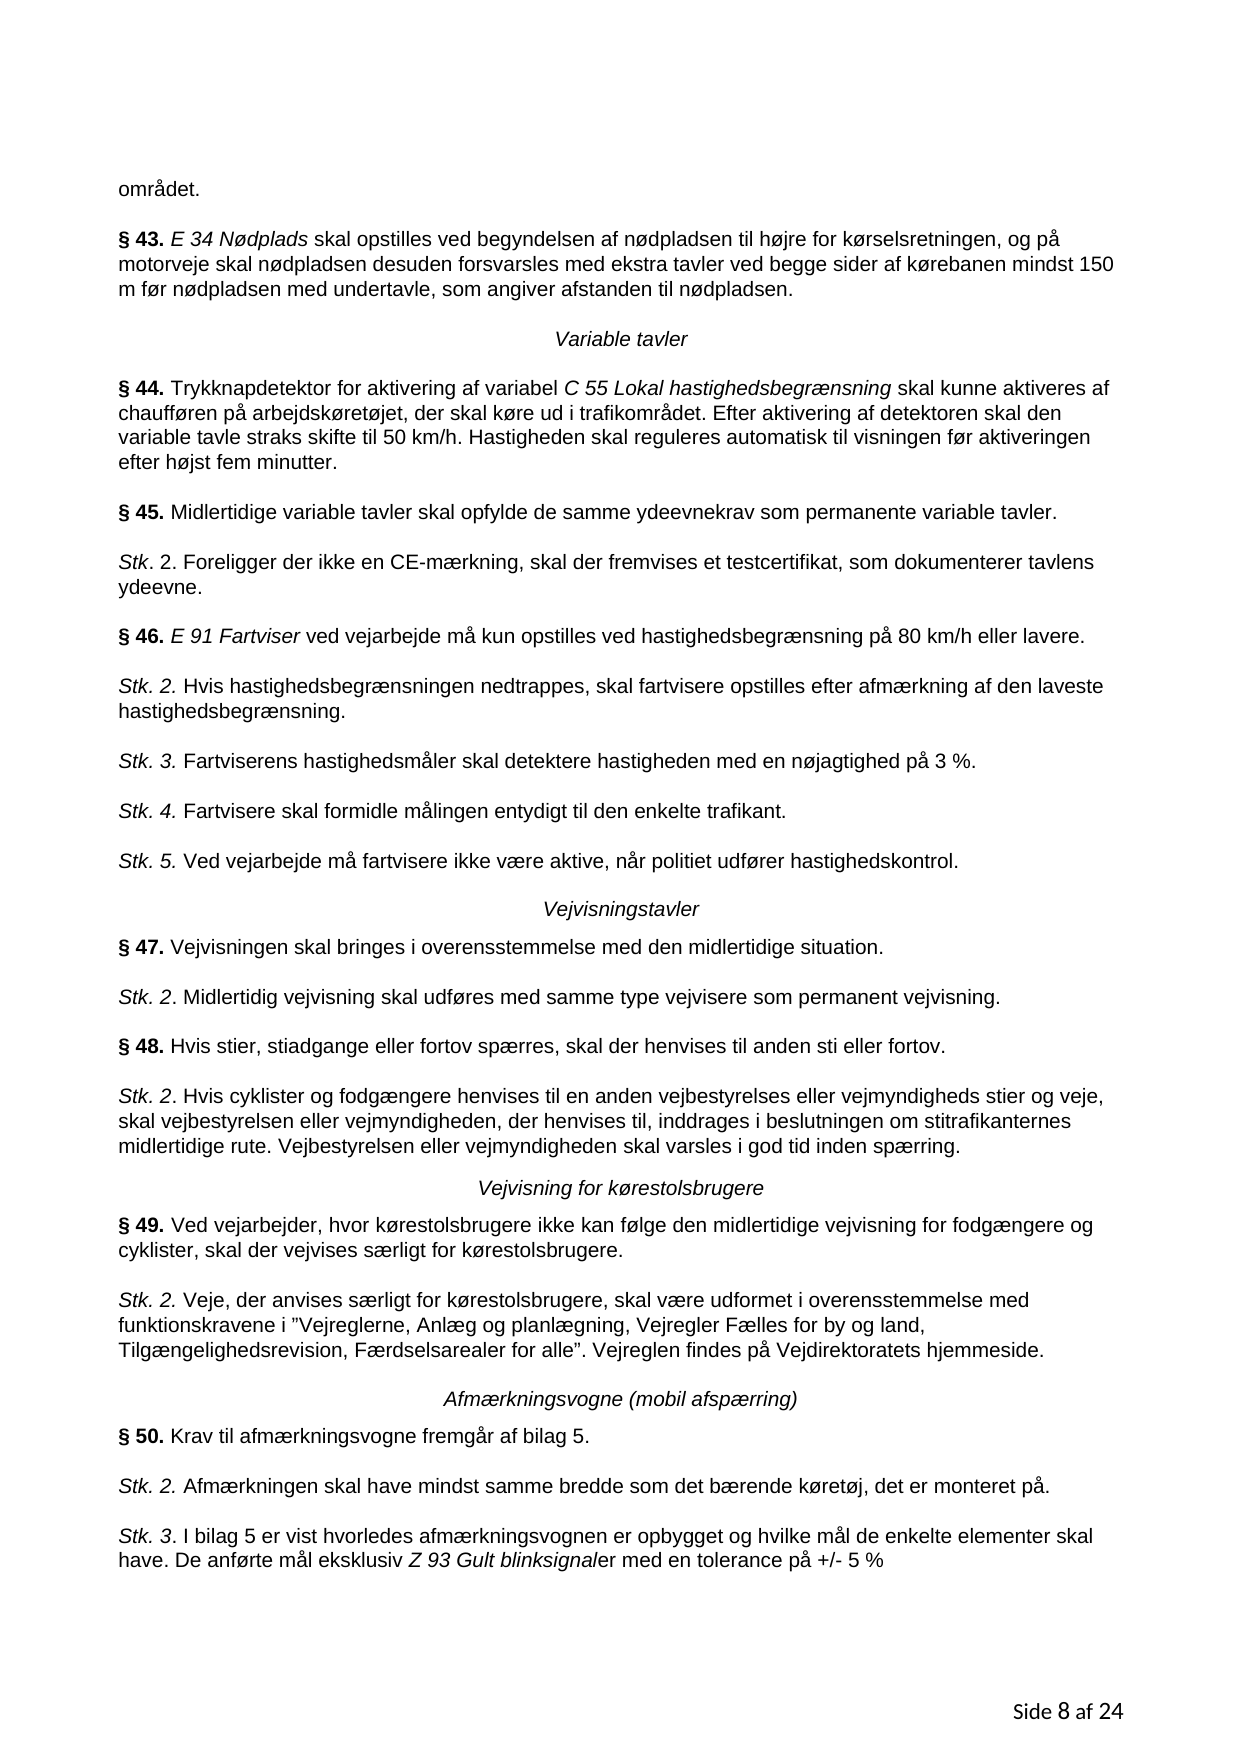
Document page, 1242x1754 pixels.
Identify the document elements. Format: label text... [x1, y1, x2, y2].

text § 46. E 91 Fartviser ved vejarbejde må kun opstilles ved hastighedsbegrænsning på 80 km/h eller lavere. [118, 624, 1123, 648]
text Stk. 3. Fartviserens hastighedsmåler skal detektere hastigheden med en nøjagtighed på 3 %. [118, 749, 1123, 773]
text Stk. 2. Foreligger der ikke en CE-mærkning, skal der fremvises et testcertifikat, som dokumenterer tavlens ydeevne. [118, 550, 1123, 598]
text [118, 177, 1123, 201]
text § 43. E 34 Nødplads skal opstilles ved begyndelsen af nødpladsen til højre for kørselsretningen, og på motorveje skal nødpladsen desuden forsvarsles med ekstra tavler ved begge sider af kørebanen mindst 150 m før nødpladsen med undertavle, som angiver afstanden til nødpladsen. [118, 227, 1123, 301]
text § 44. Trykknapdetektor for aktivering af variabel C 55 Lokal hastighedsbegrænsning skal kunne aktiveres af chaufføren på arbejdskøretøjet, der skal køre ud i trafikområdet. Efter aktivering af detektoren skal den variable tavle straks skifte til 50 km/h. Hastigheden skal reguleres automatisk til visningen før aktiveringen efter højst fem minutter. [118, 375, 1123, 474]
text Stk. 2. Veje, der anvises særligt for kørestolsbrugere, skal være udformet i overensstemmelse med funktionskravene i ”Vejreglerne, Anlæg og planlægning, Vejregler Fælles for by og land, Tilgængelighedsrevision, Færdselsarealer for alle”. Vejreglen findes på Vejdirektoratets hjemmeside. [118, 1288, 1123, 1361]
text Stk. 2. Hvis cyklister og fodgængere henvises til en anden vejbestyrelses eller vejmyndigheds stier og veje, skal vejbestyrelsen eller vejmyndigheden, der henvises til, inddrages i beslutningen om stitrafikanternes midlertidige rute. Vejbestyrelsen eller vejmyndigheden skal varsles i god tid inden spærring. [118, 1084, 1123, 1158]
text Stk. 2. Hvis hastighedsbegrænsningen nedtrappes, skal fartvisere opstilles efter afmærkning af den laveste hastighedsbegrænsning. [118, 674, 1123, 723]
text Afmærkningsvogne (mobil afspærring) [118, 1386, 1123, 1410]
text § 47. Vejvisningen skal bringes i overensstemmelse med den midlertidige situation. [118, 935, 1123, 959]
text § 50. Krav til afmærkningsvogne fremgår af bilag 5. [118, 1424, 1123, 1448]
text Stk. 2. Afmærkningen skal have mindst samme bredde som det bærende køretøj, det er monteret på. [118, 1474, 1123, 1498]
text Stk. 4. Fartvisere skal formidle målingen entydigt til den enkelte trafikant. [118, 799, 1123, 823]
text § 48. Hvis stier, stiadgange eller fortov spærres, skal der henvises til anden sti eller fortov. [118, 1034, 1123, 1058]
text Vejvisning for kørestolsbrugere [118, 1176, 1123, 1199]
text Stk. 5. Ved vejarbejde må fartvisere ikke være aktive, når politiet udfører hastighedskontrol. [118, 848, 1123, 872]
text Variable tavler [118, 327, 1123, 351]
text Vejvisningstavler [118, 897, 1123, 921]
text § 45. Midlertidige variable tavler skal opfylde de samme ydeevnekrav som permanente variable tavler. [118, 500, 1123, 524]
text § 49. Ved vejarbejder, hvor kørestolsbrugere ikke kan følge den midlertidige vejvisning for fodgængere og cyklister, skal der vejvises særligt for kørestolsbrugere. [118, 1213, 1123, 1262]
text Stk. 2. Midlertidig vejvisning skal udføres med samme type vejvisere som permanent vejvisning. [118, 984, 1123, 1008]
text Stk. 3. I bilag 5 er vist hvorledes afmærkningsvognen er opbygget og hvilke mål de enkelte elementer skal have. De anførte mål eksklusiv Z 93 Gult blinksignaler med en tolerance på +/- 5 % [118, 1523, 1123, 1572]
